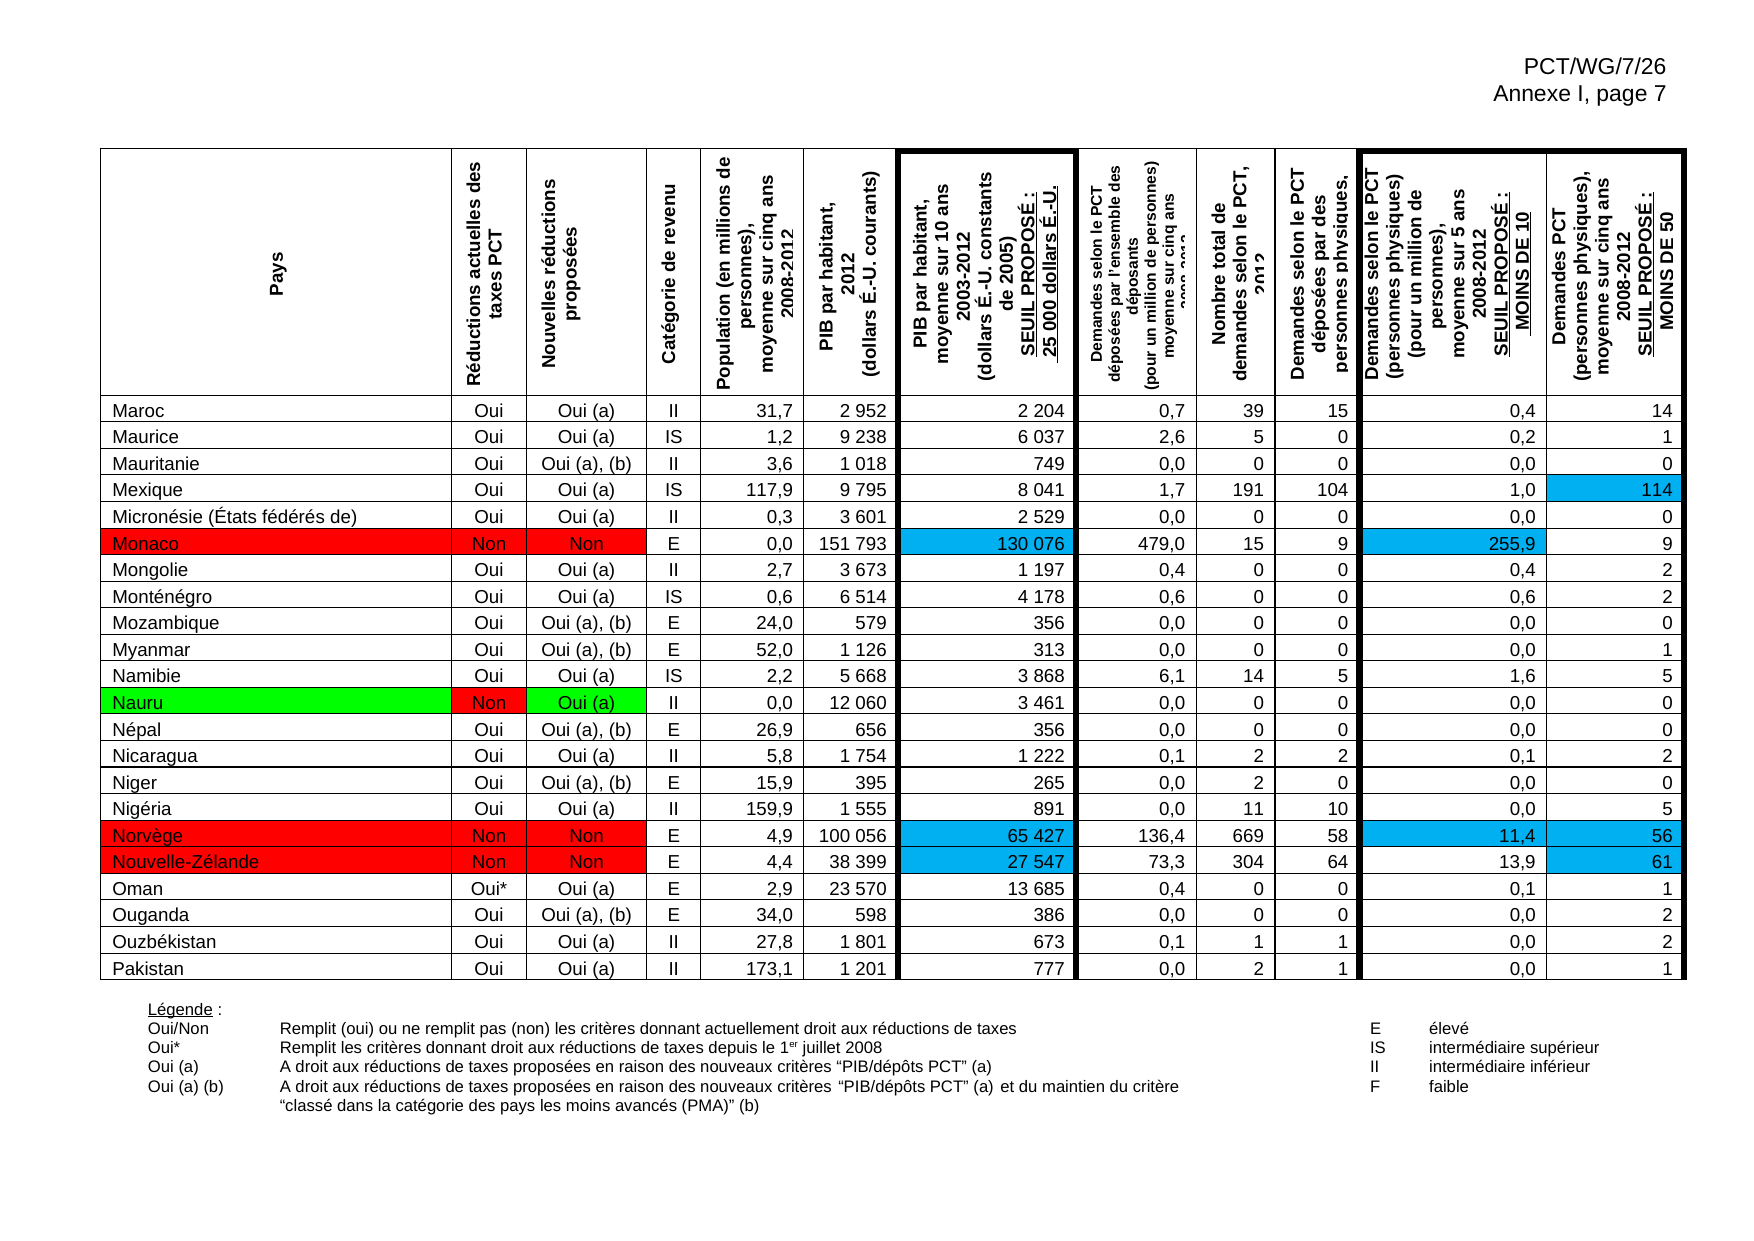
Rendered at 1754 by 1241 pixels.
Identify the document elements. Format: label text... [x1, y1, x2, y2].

table_cell 1 201 [804, 954, 895, 979]
table_cell 2,7 [701, 555, 803, 581]
table_cell 0 [1276, 449, 1356, 474]
table_cell 0,4 [1363, 396, 1546, 421]
table_cell 2 529 [901, 502, 1073, 527]
table_cell Oui (a) [527, 874, 646, 899]
table_cell Nouvelle-Zélande [101, 847, 451, 873]
table_cell IS [647, 661, 700, 687]
table_cell IS [647, 475, 700, 501]
table_cell 673 [901, 927, 1073, 952]
table_cell Nauru [101, 688, 451, 713]
table_cell Oui (a) [527, 794, 646, 819]
table_cell 0 [1547, 449, 1681, 474]
table_cell 0 [1276, 714, 1356, 740]
table_cell 1 [1197, 927, 1274, 952]
table_cell Oui [452, 900, 526, 926]
table_cell 0 [1276, 422, 1356, 448]
table_cell 5 [1276, 661, 1356, 687]
table_cell 15 [1276, 396, 1356, 421]
table_cell 749 [901, 449, 1073, 474]
table_cell II [647, 449, 700, 474]
table_cell 1 [1276, 927, 1356, 952]
table_cell 0 [1547, 768, 1681, 793]
table_cell 265 [901, 768, 1073, 793]
table_cell 0 [1276, 688, 1356, 713]
table_cell 395 [804, 768, 895, 793]
table_cell Oui [452, 422, 526, 448]
table_cell 0,0 [1079, 688, 1196, 713]
table_cell 2 [1197, 954, 1274, 979]
table_cell 5 [1547, 794, 1681, 819]
table_cell Oui (a), (b) [527, 714, 646, 740]
table_cell 3 461 [901, 688, 1073, 713]
table_cell 136,4 [1079, 821, 1196, 846]
table_cell Oui (a) [527, 502, 646, 527]
table_cell II [647, 396, 700, 421]
table_cell 0 [1547, 688, 1681, 713]
table_cell 9 238 [804, 422, 895, 448]
table_cell 2,9 [701, 874, 803, 899]
table_cell 1 [1547, 874, 1681, 899]
table_cell Oui [452, 794, 526, 819]
table_cell 0,1 [1363, 741, 1546, 766]
table_cell 0,0 [1079, 900, 1196, 926]
table_cell Oui (a), (b) [527, 608, 646, 634]
table_header Réductions actuelles des taxes PCT [452, 149, 526, 394]
table_cell II [647, 927, 700, 952]
table_cell 13 685 [901, 874, 1073, 899]
table_cell 114 [1547, 475, 1681, 501]
table_cell 0,4 [1079, 874, 1196, 899]
table_cell 0 [1197, 449, 1274, 474]
table_cell 3 601 [804, 502, 895, 527]
table_cell 0,1 [1363, 874, 1546, 899]
table_cell 6,1 [1079, 661, 1196, 687]
table_cell 0,0 [1363, 502, 1546, 527]
table_cell Nicaragua [101, 741, 451, 766]
table_cell Oui [452, 608, 526, 634]
table_cell 4,4 [701, 847, 803, 873]
table_cell 191 [1197, 475, 1274, 501]
table_cell E [647, 608, 700, 634]
table_cell Mexique [101, 475, 451, 501]
table_header Demandes PCT (personnes physiques), moyenne sur cinq ans 2008-2012 SEUIL PROPOSÉ : MOINS DE 50 [1547, 154, 1681, 394]
table_cell 0 [1276, 582, 1356, 607]
table_cell Oui (a) [527, 582, 646, 607]
table_cell 2 [1547, 582, 1681, 607]
table_cell Oui (a) [527, 741, 646, 766]
table_cell Oui (a), (b) [527, 635, 646, 660]
table_cell E [647, 768, 700, 793]
table_cell 0 [1197, 608, 1274, 634]
table_cell 3 673 [804, 555, 895, 581]
table_cell 0,0 [1079, 794, 1196, 819]
table_header PIB par habitant, 2012 (dollars É.-U. courants) [804, 149, 895, 394]
table_cell Namibie [101, 661, 451, 687]
table_cell E [647, 900, 700, 926]
table_cell 0,0 [1363, 635, 1546, 660]
table_cell 0,0 [1363, 714, 1546, 740]
table_header Demandes selon le PCT (personnes physiques) (pour un million de personnes), moyenne sur 5 ans 2008-2012 SEUIL PROPOSÉ : MOINS DE 10 [1363, 154, 1546, 394]
table_cell Oui [452, 396, 526, 421]
table_cell 479,0 [1079, 529, 1196, 554]
table_cell Oui [452, 768, 526, 793]
table_cell 14 [1197, 661, 1274, 687]
table_cell 0 [1197, 582, 1274, 607]
table_cell 2 952 [804, 396, 895, 421]
table_cell 5 [1547, 661, 1681, 687]
table_cell II [647, 502, 700, 527]
table_cell 0 [1276, 502, 1356, 527]
table_cell Oui [452, 582, 526, 607]
table_cell 1 801 [804, 927, 895, 952]
table_cell Oui (a) [527, 927, 646, 952]
table_cell 0,0 [701, 529, 803, 554]
table_cell 598 [804, 900, 895, 926]
table_cell 3,6 [701, 449, 803, 474]
table_cell 0,6 [1363, 582, 1546, 607]
table_cell Non [452, 847, 526, 873]
table_cell Oui (a) [527, 688, 646, 713]
table_cell 0 [1276, 768, 1356, 793]
table_cell Monténégro [101, 582, 451, 607]
table_cell Oui* [452, 874, 526, 899]
table_cell Non [527, 847, 646, 873]
table_cell 0,1 [1079, 741, 1196, 766]
table_cell 5,8 [701, 741, 803, 766]
table_cell Oui [452, 555, 526, 581]
table_cell Népal [101, 714, 451, 740]
table_cell 9 795 [804, 475, 895, 501]
table_cell 0,0 [1079, 714, 1196, 740]
table_cell Oui (a), (b) [527, 768, 646, 793]
table_cell 11 [1197, 794, 1274, 819]
table_cell 304 [1197, 847, 1274, 873]
table_cell 2 [1197, 741, 1274, 766]
table_cell 38 399 [804, 847, 895, 873]
table_cell 0,3 [701, 502, 803, 527]
table_cell Non [452, 688, 526, 713]
table_cell 0 [1197, 688, 1274, 713]
table_cell Non [527, 529, 646, 554]
table_cell 73,3 [1079, 847, 1196, 873]
table_cell E [647, 529, 700, 554]
table_cell 0 [1276, 635, 1356, 660]
table_cell 777 [901, 954, 1073, 979]
table_cell 891 [901, 794, 1073, 819]
table_cell Oui [452, 449, 526, 474]
table_cell 0,0 [701, 688, 803, 713]
table_cell 356 [901, 714, 1073, 740]
table_cell 1 [1547, 954, 1681, 979]
table_cell 56 [1547, 821, 1681, 846]
table_cell 0 [1276, 608, 1356, 634]
table_cell 1,2 [701, 422, 803, 448]
table_cell 0 [1197, 874, 1274, 899]
table_cell 100 056 [804, 821, 895, 846]
table_cell 0 [1197, 635, 1274, 660]
table_cell 0 [1197, 502, 1274, 527]
table_cell 0,0 [1079, 449, 1196, 474]
table_cell 0,6 [1079, 582, 1196, 607]
table_cell 23 570 [804, 874, 895, 899]
table_cell Niger [101, 768, 451, 793]
table_cell 1,0 [1363, 475, 1546, 501]
table_cell Oui [452, 502, 526, 527]
table_cell Oui [452, 741, 526, 766]
table_cell 13,9 [1363, 847, 1546, 873]
table_cell 12 060 [804, 688, 895, 713]
table_cell 1 [1547, 422, 1681, 448]
table_cell II [647, 741, 700, 766]
table_cell 15,9 [701, 768, 803, 793]
table_cell 313 [901, 635, 1073, 660]
table_cell Non [452, 529, 526, 554]
table_cell 0,0 [1363, 768, 1546, 793]
table_cell 1 [1547, 635, 1681, 660]
table_cell II [647, 688, 700, 713]
table_cell 2 [1276, 741, 1356, 766]
table_cell 0 [1547, 714, 1681, 740]
table_cell 255,9 [1363, 529, 1546, 554]
table_cell Oui (a) [527, 661, 646, 687]
table_cell 1 018 [804, 449, 895, 474]
table_cell Non [527, 821, 646, 846]
table_cell 2,2 [701, 661, 803, 687]
table_cell 6 037 [901, 422, 1073, 448]
table_cell 0 [1276, 900, 1356, 926]
table_cell 0,4 [1363, 555, 1546, 581]
table_cell 15 [1197, 529, 1274, 554]
table_cell 0,6 [701, 582, 803, 607]
table_cell 656 [804, 714, 895, 740]
table_cell 173,1 [701, 954, 803, 979]
table_cell 130 076 [901, 529, 1073, 554]
table_cell Oman [101, 874, 451, 899]
table_cell 151 793 [804, 529, 895, 554]
table_cell 3 868 [901, 661, 1073, 687]
table_cell E [647, 714, 700, 740]
table_cell 5 [1197, 422, 1274, 448]
table_cell IS [647, 422, 700, 448]
table_cell 11,4 [1363, 821, 1546, 846]
table_cell Maroc [101, 396, 451, 421]
table_cell Ouzbékistan [101, 927, 451, 952]
table_cell E [647, 874, 700, 899]
table_cell Mauritanie [101, 449, 451, 474]
table_cell 24,0 [701, 608, 803, 634]
table_cell 159,9 [701, 794, 803, 819]
table_cell 1 754 [804, 741, 895, 766]
table_cell 61 [1547, 847, 1681, 873]
table_cell 26,9 [701, 714, 803, 740]
table_cell 0 [1547, 502, 1681, 527]
table_cell Mongolie [101, 555, 451, 581]
table_header Demandes selon le PCT déposées par des personnes physiques, 2012 [1276, 149, 1356, 394]
table_cell Myanmar [101, 635, 451, 660]
table_cell II [647, 794, 700, 819]
table_cell Maurice [101, 422, 451, 448]
table_cell Pakistan [101, 954, 451, 979]
table_cell 65 427 [901, 821, 1073, 846]
table_cell Non [452, 821, 526, 846]
table_cell 1,6 [1363, 661, 1546, 687]
table_cell 117,9 [701, 475, 803, 501]
table_cell 1 222 [901, 741, 1073, 766]
table_cell 669 [1197, 821, 1274, 846]
table_cell Oui (a) [527, 555, 646, 581]
table_cell 39 [1197, 396, 1274, 421]
table_cell 2 [1547, 741, 1681, 766]
table_cell 10 [1276, 794, 1356, 819]
table_cell E [647, 847, 700, 873]
table_cell 0,0 [1363, 608, 1546, 634]
table_cell 356 [901, 608, 1073, 634]
table_cell Micronésie (États fédérés de) [101, 502, 451, 527]
table_cell Oui (a), (b) [527, 449, 646, 474]
table_cell Oui [452, 714, 526, 740]
table_header Demandes selon le PCT déposées par l’ensemble des déposants (pour un million de personnes) moyenne sur cinq ans 2008-2012 [1079, 149, 1196, 394]
table_cell 14 [1547, 396, 1681, 421]
table_cell 0,7 [1079, 396, 1196, 421]
table_cell 0,0 [1363, 794, 1546, 819]
table_cell 34,0 [701, 900, 803, 926]
table_cell 27 547 [901, 847, 1073, 873]
table_cell 0,0 [1079, 502, 1196, 527]
table_cell 0,0 [1363, 927, 1546, 952]
table_cell 0,0 [1363, 954, 1546, 979]
table_cell 0 [1197, 900, 1274, 926]
table_cell Ouganda [101, 900, 451, 926]
table_cell 2,6 [1079, 422, 1196, 448]
table_cell 0 [1197, 555, 1274, 581]
table_cell 0 [1547, 608, 1681, 634]
table_cell 4 178 [901, 582, 1073, 607]
table_cell 8 041 [901, 475, 1073, 501]
table_cell 0,0 [1079, 635, 1196, 660]
table_cell 5 668 [804, 661, 895, 687]
table_cell 0,0 [1363, 900, 1546, 926]
table_cell 58 [1276, 821, 1356, 846]
table_cell 2 204 [901, 396, 1073, 421]
table_cell 0,0 [1363, 449, 1546, 474]
table_cell 31,7 [701, 396, 803, 421]
table_cell 52,0 [701, 635, 803, 660]
table_cell Oui (a) [527, 475, 646, 501]
table_cell 2 [1547, 927, 1681, 952]
table_cell Oui (a) [527, 422, 646, 448]
table_cell Mozambique [101, 608, 451, 634]
table_cell 2 [1197, 768, 1274, 793]
table_cell 0,0 [1363, 688, 1546, 713]
table_header Nouvelles réductions proposées [527, 149, 646, 394]
table_cell IS [647, 582, 700, 607]
table_cell Oui [452, 475, 526, 501]
table_cell 0,1 [1079, 927, 1196, 952]
table_cell 9 [1547, 529, 1681, 554]
table_cell 0 [1197, 714, 1274, 740]
table_header Pays [101, 149, 451, 394]
table_cell 0,0 [1079, 608, 1196, 634]
table_cell 2 [1547, 900, 1681, 926]
table_cell 0 [1276, 874, 1356, 899]
table_cell 0,0 [1079, 954, 1196, 979]
table_cell 1 [1276, 954, 1356, 979]
table_cell II [647, 555, 700, 581]
table_cell Monaco [101, 529, 451, 554]
table_cell 1,7 [1079, 475, 1196, 501]
table_cell E [647, 635, 700, 660]
table_cell Norvège [101, 821, 451, 846]
table_cell Oui [452, 954, 526, 979]
table_cell Oui [452, 635, 526, 660]
table_cell 579 [804, 608, 895, 634]
table_cell 104 [1276, 475, 1356, 501]
table_cell 0,4 [1079, 555, 1196, 581]
table_cell 6 514 [804, 582, 895, 607]
table_header Nombre total de demandes selon le PCT, 2012 [1197, 149, 1274, 394]
table_cell 1 126 [804, 635, 895, 660]
table_cell Oui (a), (b) [527, 900, 646, 926]
table_cell 27,8 [701, 927, 803, 952]
table_cell Oui (a) [527, 396, 646, 421]
table_cell 1 197 [901, 555, 1073, 581]
table_cell Oui (a) [527, 954, 646, 979]
table_header Population (en millions de personnes), moyenne sur cinq ans 2008-2012 [701, 149, 803, 394]
table_cell 64 [1276, 847, 1356, 873]
table_cell 0,2 [1363, 422, 1546, 448]
table_cell 0 [1276, 555, 1356, 581]
table_cell 4,9 [701, 821, 803, 846]
table_cell II [647, 954, 700, 979]
table_cell 1 555 [804, 794, 895, 819]
table_cell E [647, 821, 700, 846]
table_cell 0,0 [1079, 768, 1196, 793]
table_cell Oui [452, 927, 526, 952]
table_cell Nigéria [101, 794, 451, 819]
table_cell 386 [901, 900, 1073, 926]
table_cell Oui [452, 661, 526, 687]
table_header PIB par habitant, moyenne sur 10 ans 2003-2012 (dollars É.-U. constants de 2005) SEUIL PROPOSÉ : 25 000 dollars É.-U. [901, 154, 1073, 394]
table_cell 9 [1276, 529, 1356, 554]
table_header Catégorie de revenu [647, 149, 700, 394]
table_cell 2 [1547, 555, 1681, 581]
